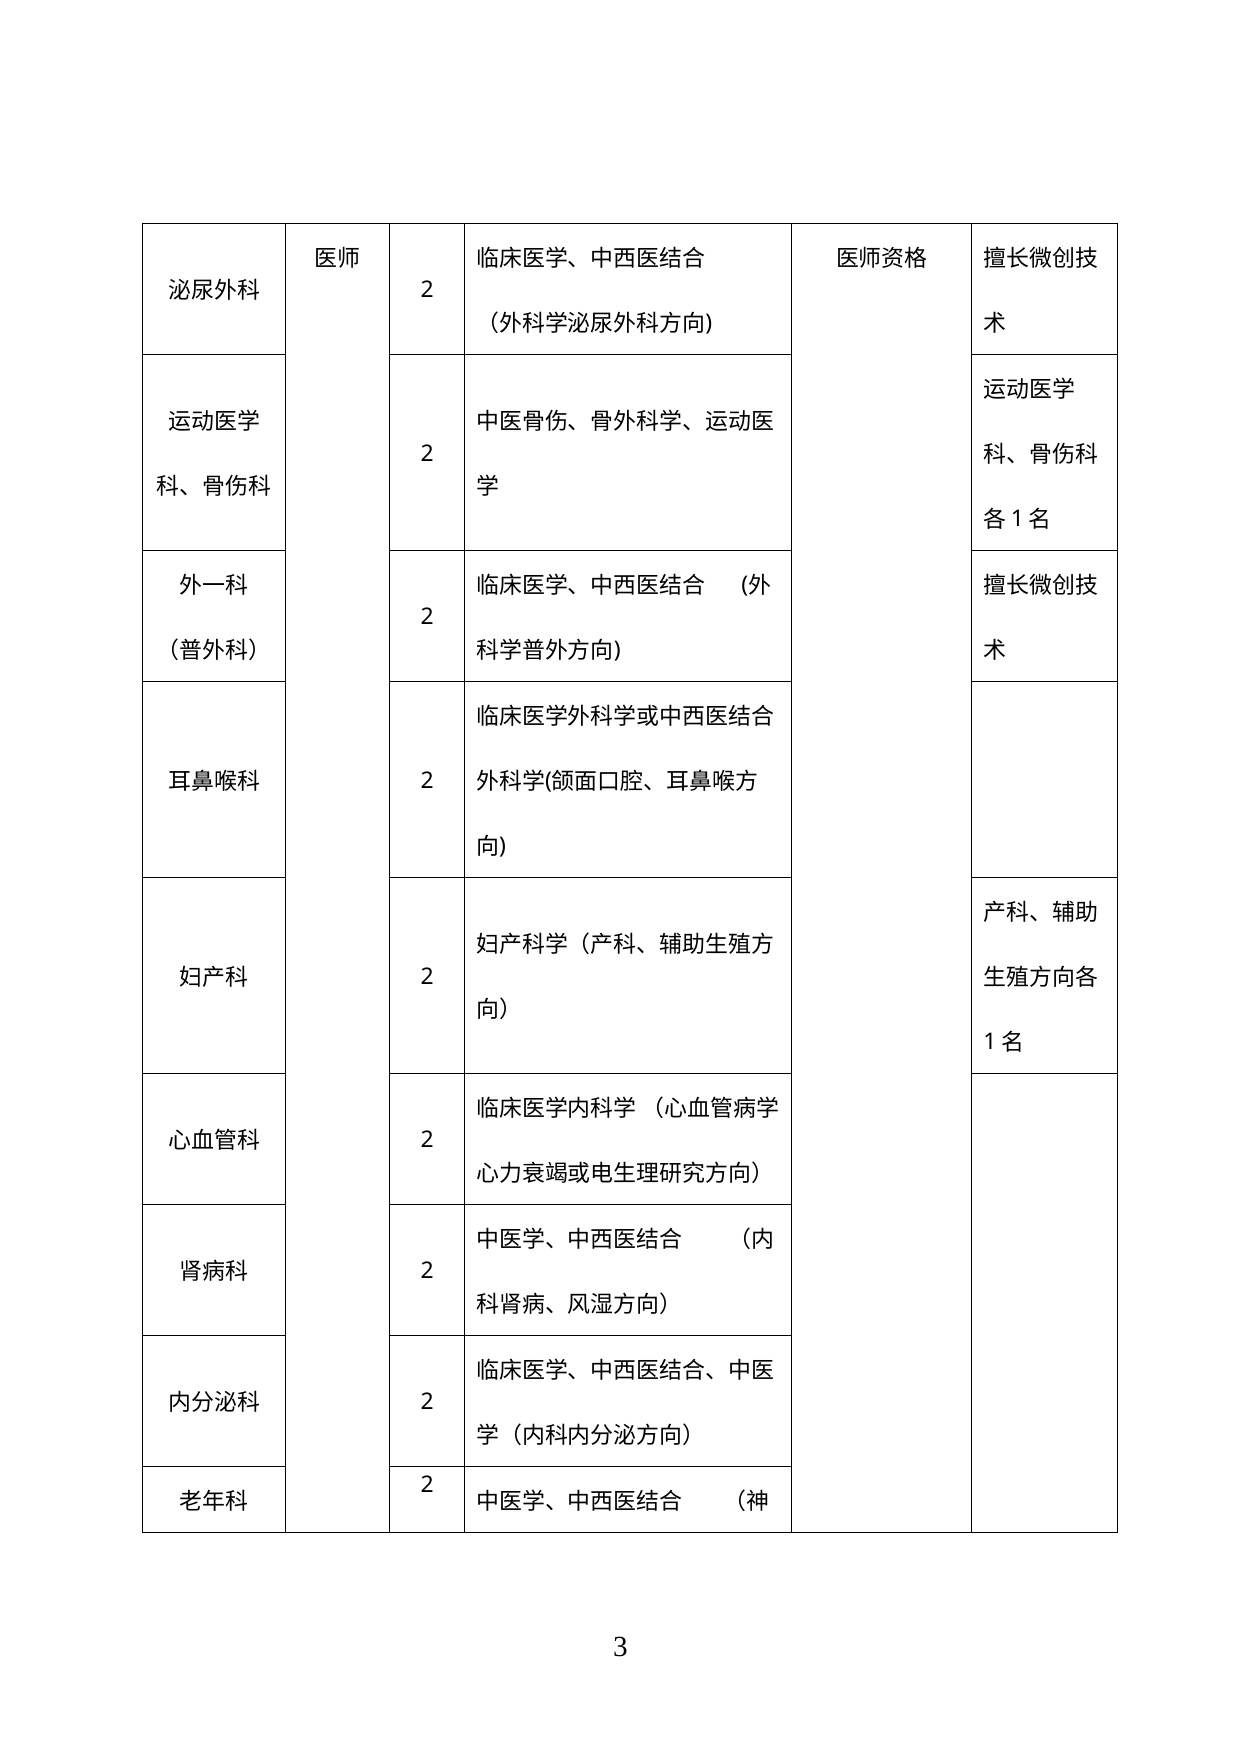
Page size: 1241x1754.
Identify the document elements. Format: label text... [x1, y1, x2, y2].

table_cell 妇产科 [143, 878, 285, 1073]
table_cell 临床医学、中西医结合、中医学（内科内分泌方向） [465, 1336, 791, 1466]
table_cell 外一科 （普外科） [143, 551, 285, 681]
table_cell [972, 682, 1117, 877]
table_cell 泌尿外科 [143, 224, 285, 353]
table_cell 中医学、中西医结合 （神经内科方向） [465, 1467, 791, 1532]
table_cell 2 [390, 224, 464, 353]
table_cell 运动医学科、骨伤科各1名 [972, 355, 1117, 549]
table_cell 心血管科 [143, 1074, 285, 1204]
table_cell 2 [390, 551, 464, 681]
table_cell 2 [390, 1074, 464, 1204]
table_cell 医师 [286, 224, 389, 1532]
table_cell 2 [390, 878, 464, 1073]
table_cell 2 [390, 682, 464, 877]
table_cell 临床医学、中西医结合 （外科学泌尿外科方向) [465, 224, 791, 353]
table_cell 产科、辅助生殖方向各1名 [972, 878, 1117, 1073]
table_cell 博士 研究生学历，医师资格 [792, 224, 971, 1532]
table_cell 2 [390, 1336, 464, 1466]
table_cell 擅长微创技术 [972, 551, 1117, 681]
table_cell 中医学、中西医结合 （内科肾病、风湿方向） [465, 1205, 791, 1335]
table_cell 2 [390, 1467, 464, 1532]
table_cell 肾病科 [143, 1205, 285, 1335]
table_cell 2 [390, 1205, 464, 1335]
table_cell 运动医学科、骨伤科 [143, 355, 285, 549]
table_cell 中医骨伤、骨外科学、运动医学 [465, 355, 791, 549]
table_cell 临床医学外科学或中西医结合外科学(颌面口腔、耳鼻喉方向) [465, 682, 791, 877]
table_cell 妇产科学（产科、辅助生殖方向） [465, 878, 791, 1073]
table_cell [972, 1074, 1117, 1532]
table_cell 擅长微创技术 [972, 224, 1117, 353]
table_cell 耳鼻喉科 [143, 682, 285, 877]
table_cell 内分泌科 [143, 1336, 285, 1466]
table_cell 老年科 [143, 1467, 285, 1532]
table_cell 临床医学、中西医结合 (外科学普外方向) [465, 551, 791, 681]
table_cell 临床医学内科学 （心血管病学心力衰竭或电生理研究方向） [465, 1074, 791, 1204]
table_cell 2 [390, 355, 464, 549]
